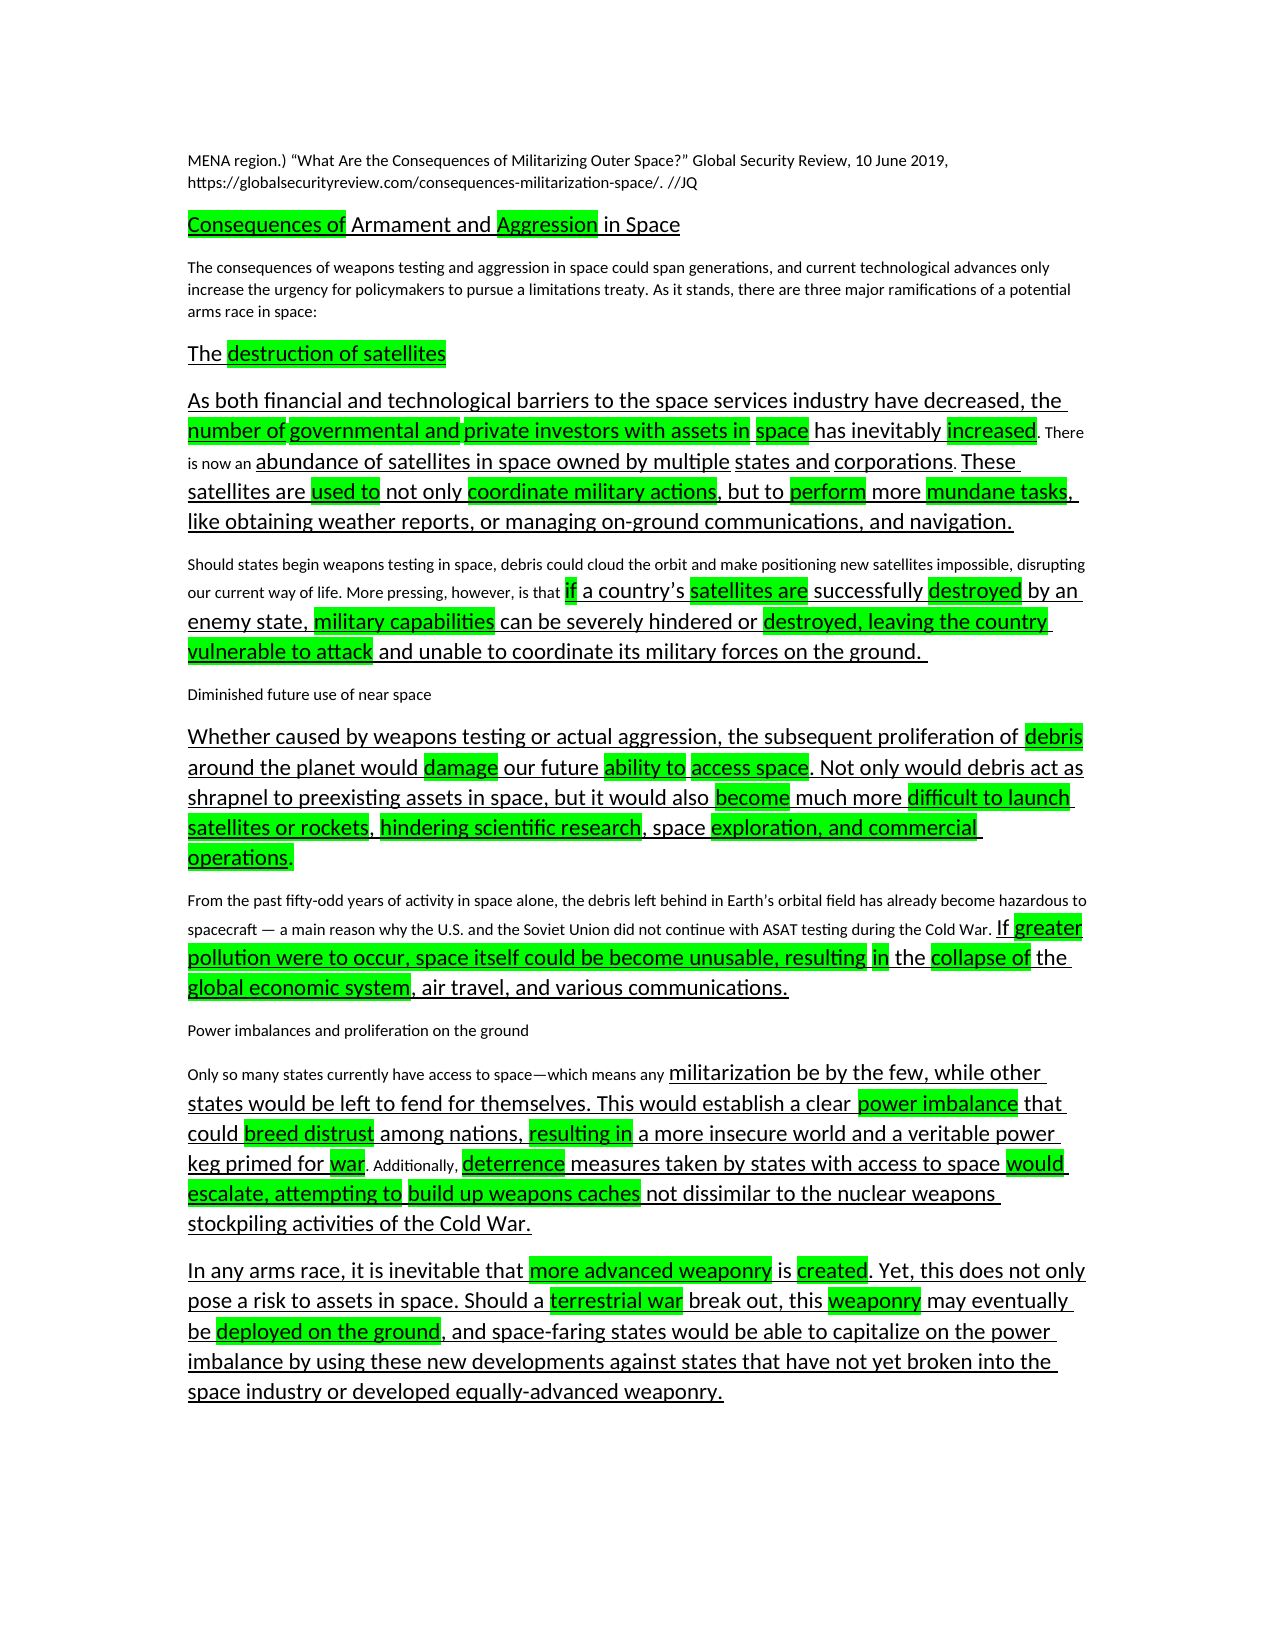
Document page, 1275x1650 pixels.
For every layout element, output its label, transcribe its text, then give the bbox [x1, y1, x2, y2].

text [187, 150, 1087, 192]
text Should states begin weapons testing in space, debris could cloud the orbit and make positioning new satellites impossible, disrupting our current way of life. More pressing, however, is that if a country’s satellites are successfully destroyed by an enemy state, military capabilities can be severely hindered or destroyed, leaving the country vulnerable to attack and unable to coordinate its military forces on the ground. [187, 554, 1087, 665]
text The consequences of weapons testing and aggression in space could span generations, and current technological advances only increase the urgency for policymakers to pursue a limitations treaty. As it stands, there are three major ramifications of a potential arms race in space: [187, 257, 1087, 321]
text Whether caused by weapons testing or actual aggression, the subsequent proliferation of debris around the planet would damage our future ability to access space. Not only would debris act as shrapnel to preexisting assets in space, but it would also become much more difficult to launch satellites or rockets, hindering scientific research, space exploration, and commercial operations. [187, 722, 1087, 871]
text From the past fifty-odd years of activity in space alone, the debris left behind in Earth’s orbital field has already become hazardous to spacecraft — a main reason why the U.S. and the Soviet Union did not continue with ASAT testing during the Cold War. If greater pollution were to occur, space itself could be become unusable, resulting in the collapse of the global economic system, air travel, and various communications. [187, 890, 1087, 1001]
text Power imbalances and proliferation on the ground [187, 1020, 1087, 1040]
text Consequences of Armament and Aggression in Space [598, 210, 1087, 238]
text The destruction of satellites [187, 339, 1087, 368]
text Consequences of Armament and Aggression in Space [346, 210, 497, 234]
text As both financial and technological barriers to the space services industry have decreased, the number of governmental and private investors with assets in space has inevitably increased. There is now an abundance of satellites in space owned by multiple states and corporations. These satellites are used to not only coordinate military actions, but to perform more mundane tasks, like obtaining weather reports, or managing on-ground communications, and navigation. [187, 386, 1087, 535]
text Diminished future use of near space [187, 684, 1087, 704]
text In any arms race, it is inevitable that more advanced weaponry is created. Yet, this does not only pose a risk to assets in space. Should a terrestrial war break out, this weaponry may eventually be deployed on the ground, and space-faring states would be able to capitalize on the power imbalance by using these new developments against states that have not yet broken into the space industry or developed equally-advanced weaponry. [187, 1256, 1087, 1405]
text Only so many states currently have access to space—which means any militarization be by the few, while other states would be left to fend for themselves. This would establish a clear power imbalance that could breed distrust among nations, resulting in a more insecure world and a veritable power keg primed for war. Additionally, deterrence measures taken by states with access to space would escalate, attempting to build up weapons caches not dissimilar to the nuclear weapons stockpiling activities of the Cold War. [187, 1058, 1087, 1238]
